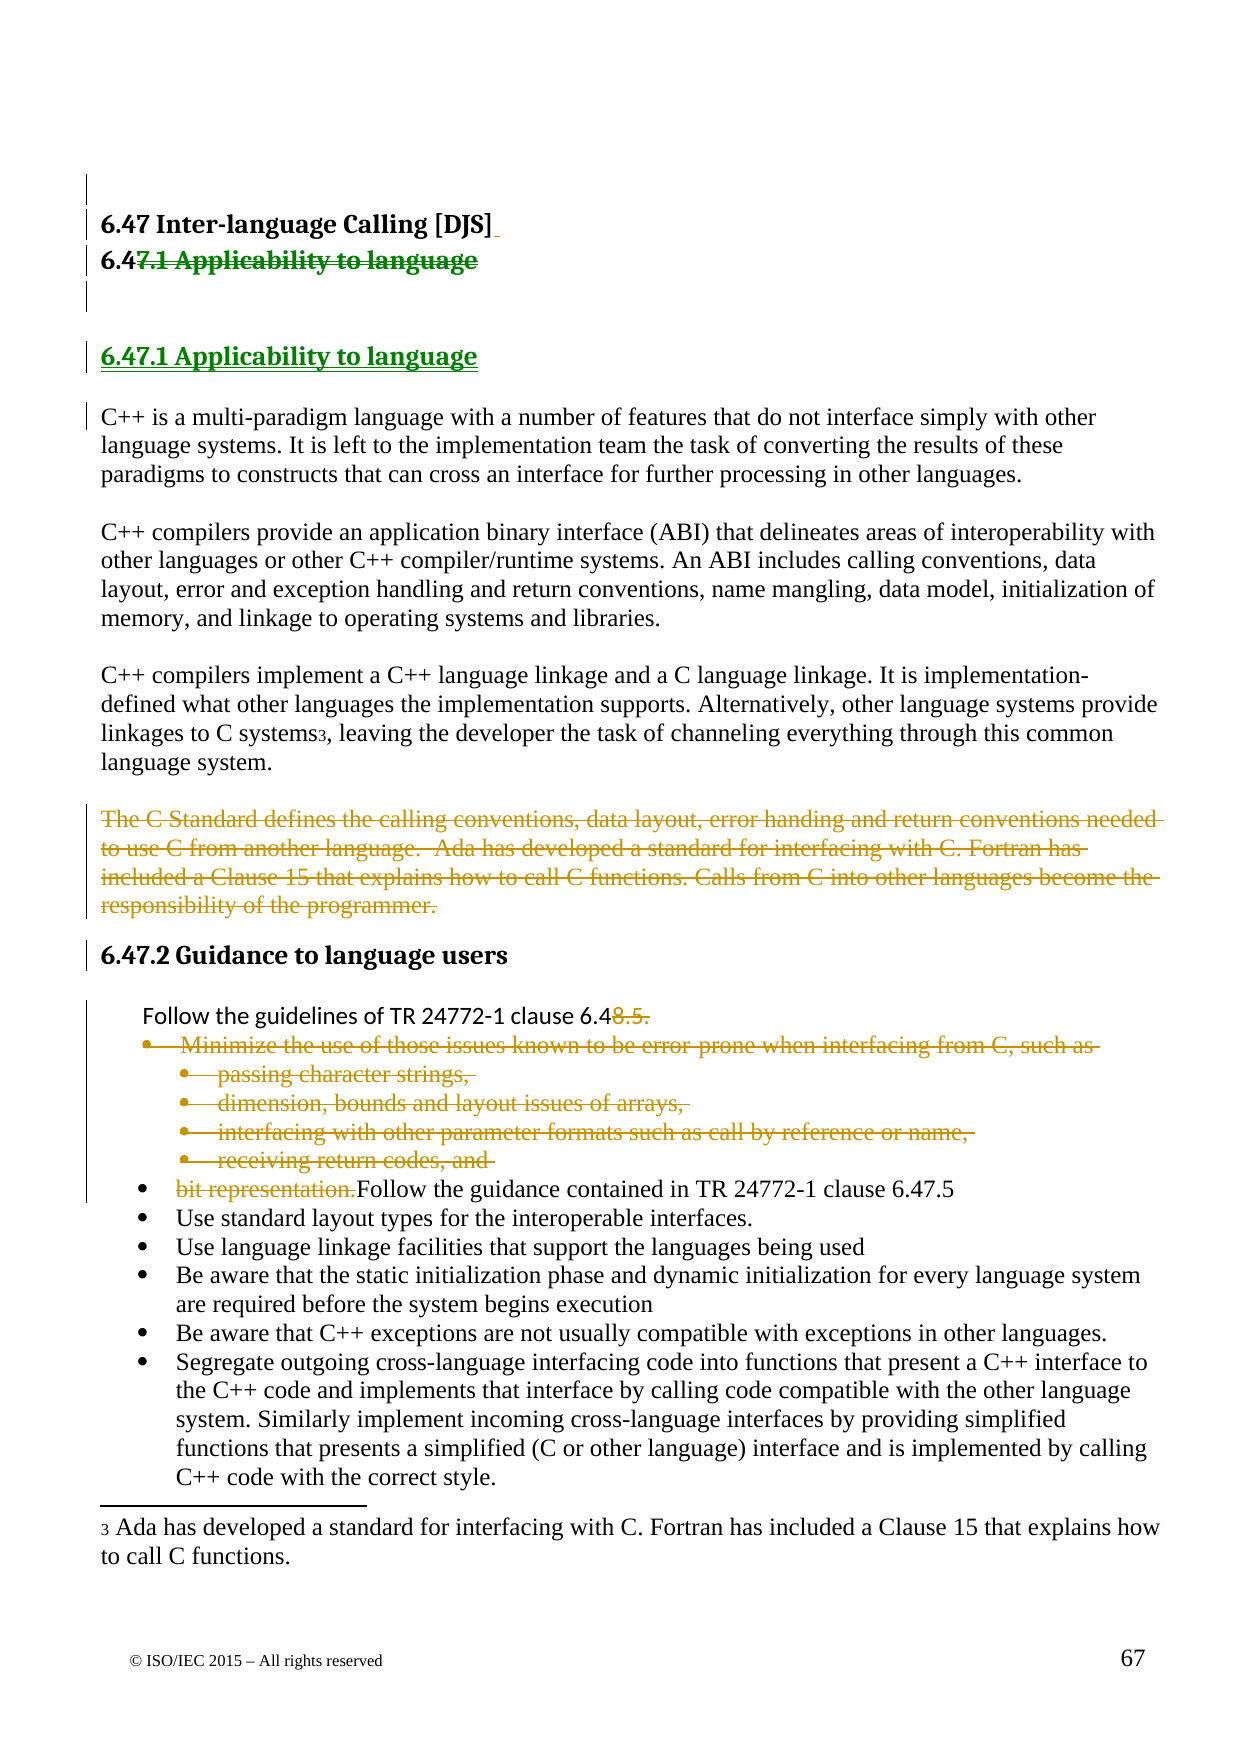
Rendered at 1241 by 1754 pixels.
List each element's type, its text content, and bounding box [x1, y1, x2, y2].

list Segregate outgoing cross-language interfacing code into functions that present a C++ interface to the C++ code and implements that interface by calling code compatible with the other language system. Similarly implement incoming cross-language interfaces by providing simplified functions that presents a simplified (C or other language) interface and is implemented by calling C++ code with the correct style. [138, 1347, 1164, 1491]
text C++ compilers provide an application binary interface (ABI) that delineates areas of interoperability with other languages or other C++ compiler/runtime systems. An ABI includes calling conventions, data layout, error and exception handling and return conventions, name mangling, data model, initialization of memory, and linkage to operating systems and libraries. [101, 517, 1164, 632]
text C++ is a multi-paradigm language with a number of features that do not interface simply with other language systems. It is left to the implementation team the task of converting the results of these paradigms to constructs that can cross an interface for further processing in other languages. [101, 402, 1164, 488]
subtitle 6.47.2 Guidance to language users [101, 940, 1164, 971]
subtitle 6.47 Inter-language Calling [DJS] [101, 209, 1164, 240]
list Use language linkage facilities that support the languages being used [138, 1232, 1164, 1261]
text C++ compilers implement a C++ language linkage and a C language linkage. It is implementation-defined what other languages the implementation supports. Alternatively, other language systems provide linkages to C systems, leaving the developer the task of channeling everything through this common language system. [101, 660, 1164, 775]
list Be aware that C++ exceptions are not usually compatible with exceptions in other languages. [138, 1318, 1164, 1347]
list Use standard layout types for the interoperable interfaces. [138, 1203, 1164, 1232]
list Be aware that the static initialization phase and dynamic initialization for every language system are required before the system begins execution [138, 1261, 1164, 1318]
list Follow the guidance contained in TR 24772-1 clause 6.47.5 [138, 1174, 1164, 1203]
